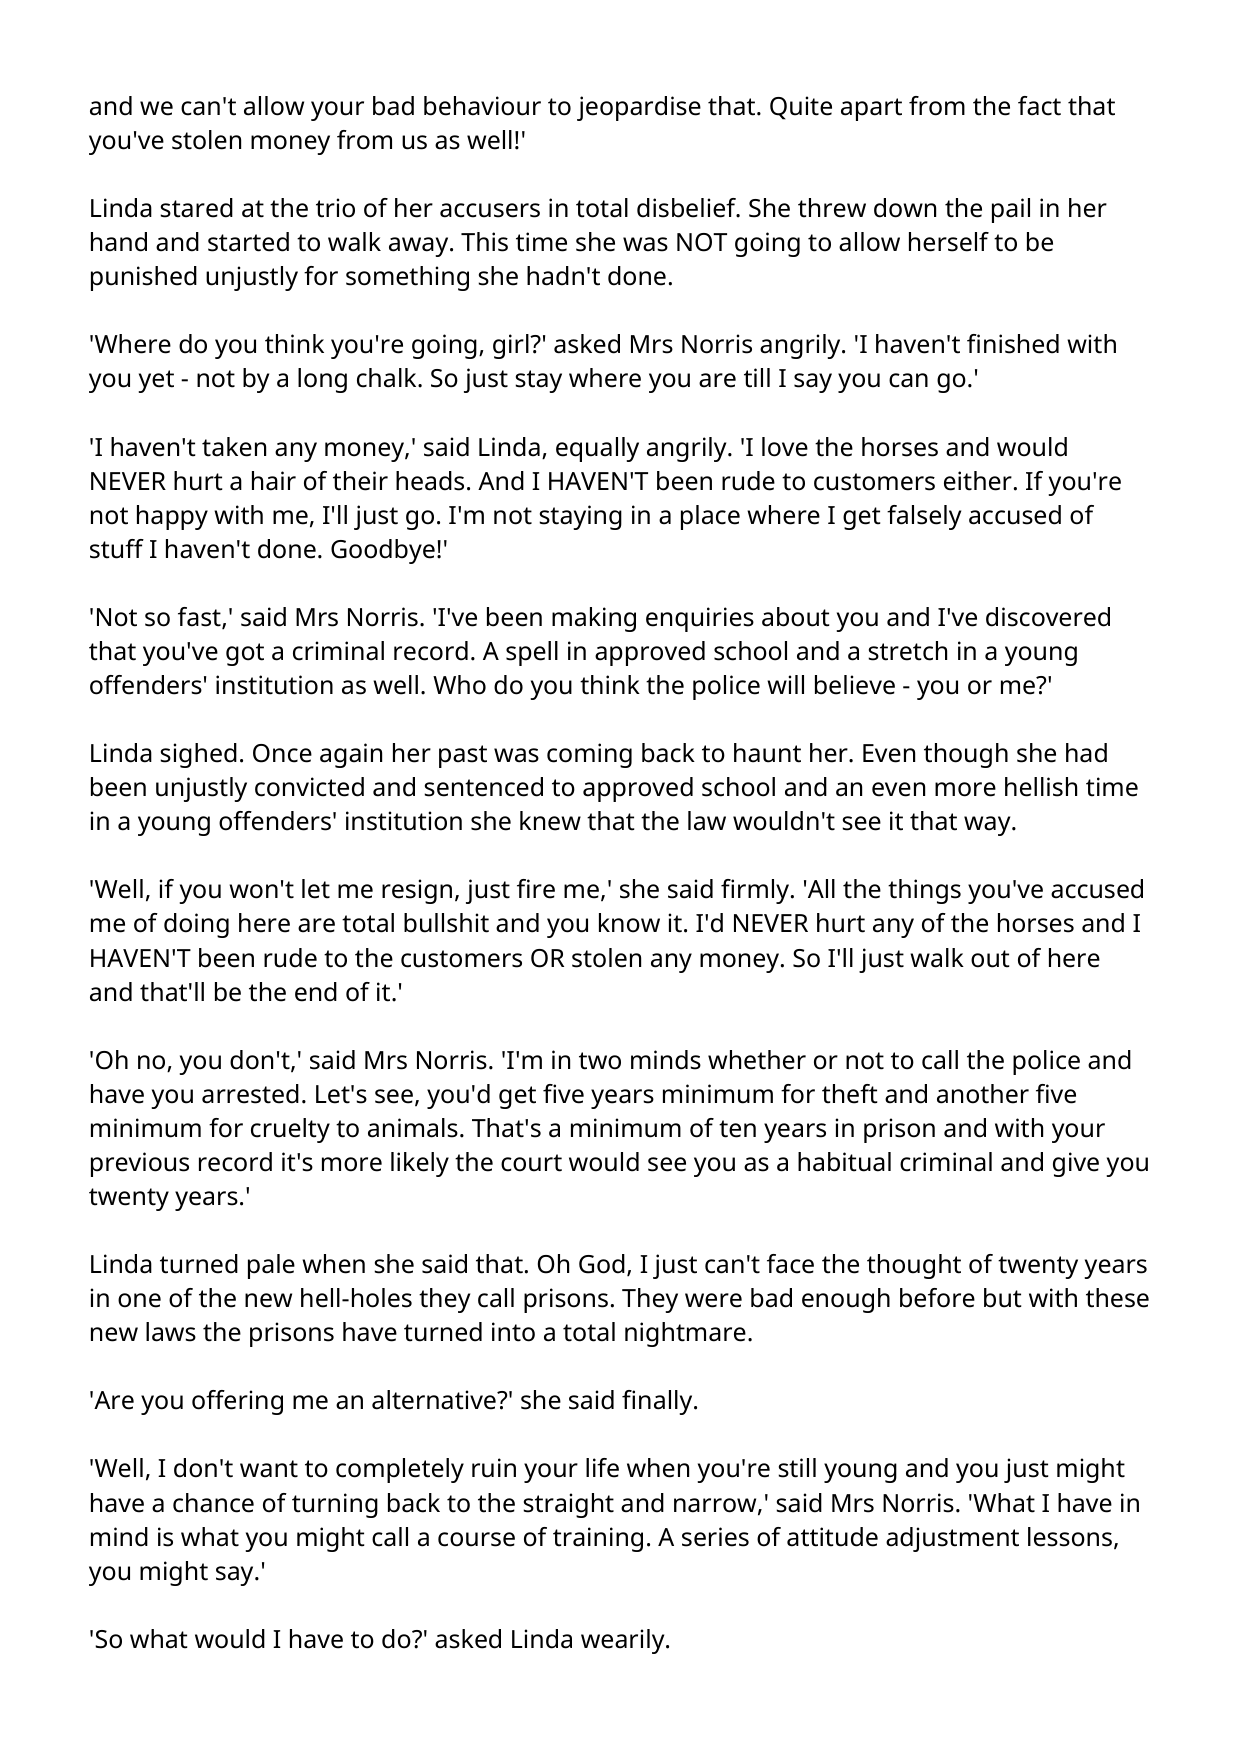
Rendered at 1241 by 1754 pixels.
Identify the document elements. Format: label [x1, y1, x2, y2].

text [89, 89, 1152, 1656]
